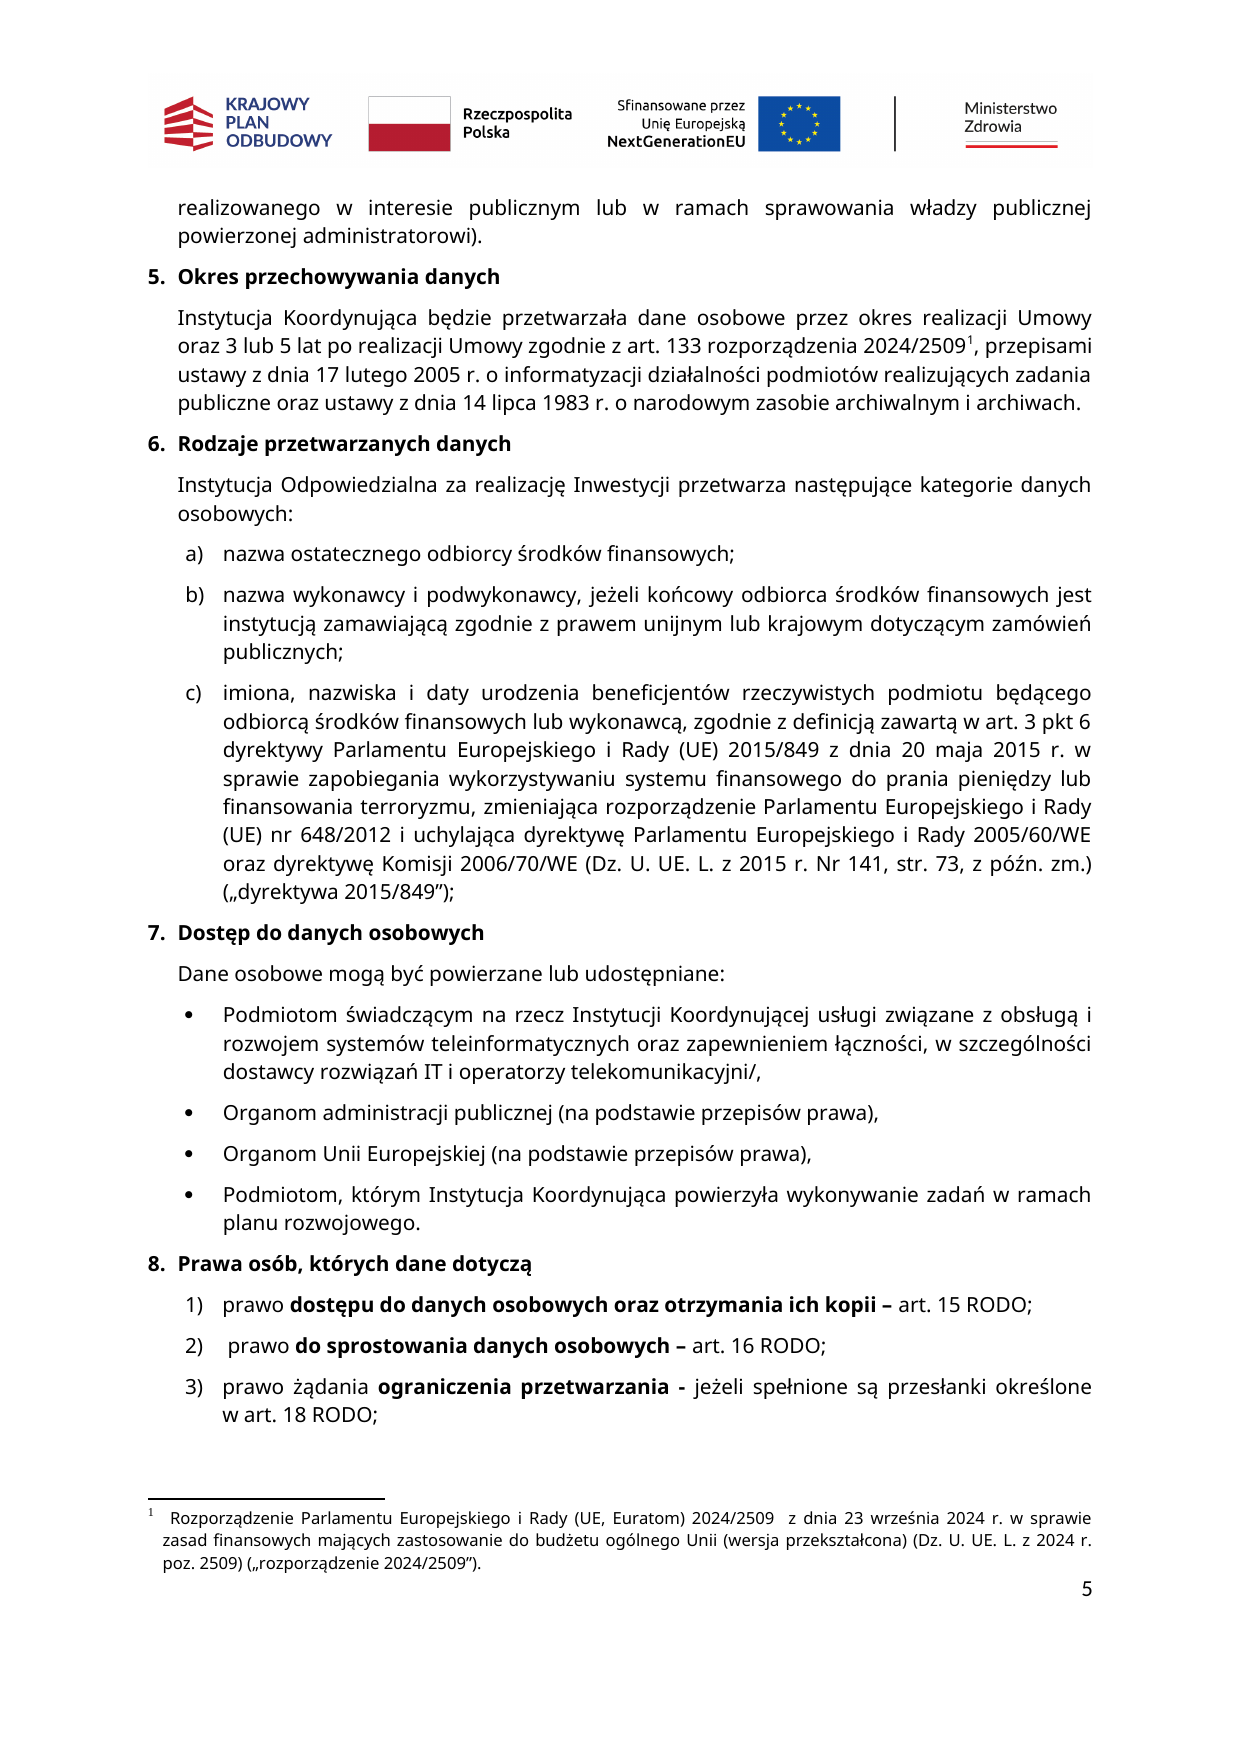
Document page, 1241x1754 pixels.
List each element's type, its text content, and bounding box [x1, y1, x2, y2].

text Instytucja Koordynująca będzie przetwarzała dane osobowe przez okres realizacji Umowy oraz 3 lub 5 lat po realizacji Umowy zgodnie z art. 133 rozporządzenia 2024/2509, przepisami ustawy z dnia 17 lutego 2005 r. o informatyzacji działalności podmiotów realizujących zadania publiczne oraz ustawy z dnia 14 lipca 1983 r. o narodowym zasobie archiwalnym i archiwach. [148, 303, 1093, 417]
list Dostęp do danych osobowych [148, 918, 1093, 947]
list imiona, nazwiska i daty urodzenia beneficjentów rzeczywistych podmiotu będącego odbiorcą środków finansowych lub wykonawcą, zgodnie z definicją zawartą w art. 3 pkt 6 dyrektywy Parlamentu Europejskiego i Rady (UE) 2015/849 z dnia 20 maja 2015 r. w sprawie zapobiegania wykorzystywaniu systemu finansowego do prania pieniędzy lub finansowania terroryzmu, zmieniająca rozporządzenie Parlamentu Europejskiego i Rady (UE) nr 648/2012 i uchylająca dyrektywę Parlamentu Europejskiego i Rady 2005/60/WE oraz dyrektywę Komisji 2006/70/WE (Dz. U. UE. L. z 2015 r. Nr 141, str. 73, z późn. zm.) („dyrektywa 2015/849”); [185, 678, 1093, 906]
list Organom administracji publicznej (na podstawie przepisów prawa), [185, 1098, 1093, 1126]
text Instytucja Odpowiedzialna za realizację Inwestycji przetwarza następujące kategorie danych osobowych: [148, 470, 1093, 527]
picture [147, 73, 1093, 168]
list prawo żądania ograniczenia przetwarzania - jeżeli spełnione są przesłanki określone w art. 18 RODO; [185, 1372, 1093, 1429]
list prawo dostępu do danych osobowych oraz otrzymania ich kopii – art. 15 RODO; [185, 1290, 1093, 1319]
list nazwa wykonawcy i podwykonawcy, jeżeli końcowy odbiorca środków finansowych jest instytucją zamawiającą zgodnie z prawem unijnym lub krajowym dotyczącym zamówień publicznych; [185, 581, 1093, 666]
list Rodzaje przetwarzanych danych [148, 429, 1093, 458]
list nazwa ostatecznego odbiorcy środków finansowych; [185, 539, 1093, 568]
list Okres przechowywania danych [148, 262, 1093, 291]
list Organom Unii Europejskiej (na podstawie przepisów prawa), [185, 1139, 1093, 1167]
list Prawa osób, których dane dotyczą [148, 1249, 1093, 1278]
list prawo do sprostowania danych osobowych – art. 16 RODO; [185, 1331, 1093, 1359]
text Dane osobowe mogą być powierzane lub udostępniane: [148, 959, 1093, 988]
list Podmiotom świadczącym na rzecz Instytucji Koordynującej usługi związane z obsługą i rozwojem systemów teleinformatycznych oraz zapewnieniem łączności, w szczególności dostawcy rozwiązań IT i operatorzy telekomunikacyjni/, [185, 1000, 1093, 1086]
list Podmiotom, którym Instytucja Koordynująca powierzyła wykonywanie zadań w ramach planu rozwojowego. [185, 1180, 1093, 1237]
